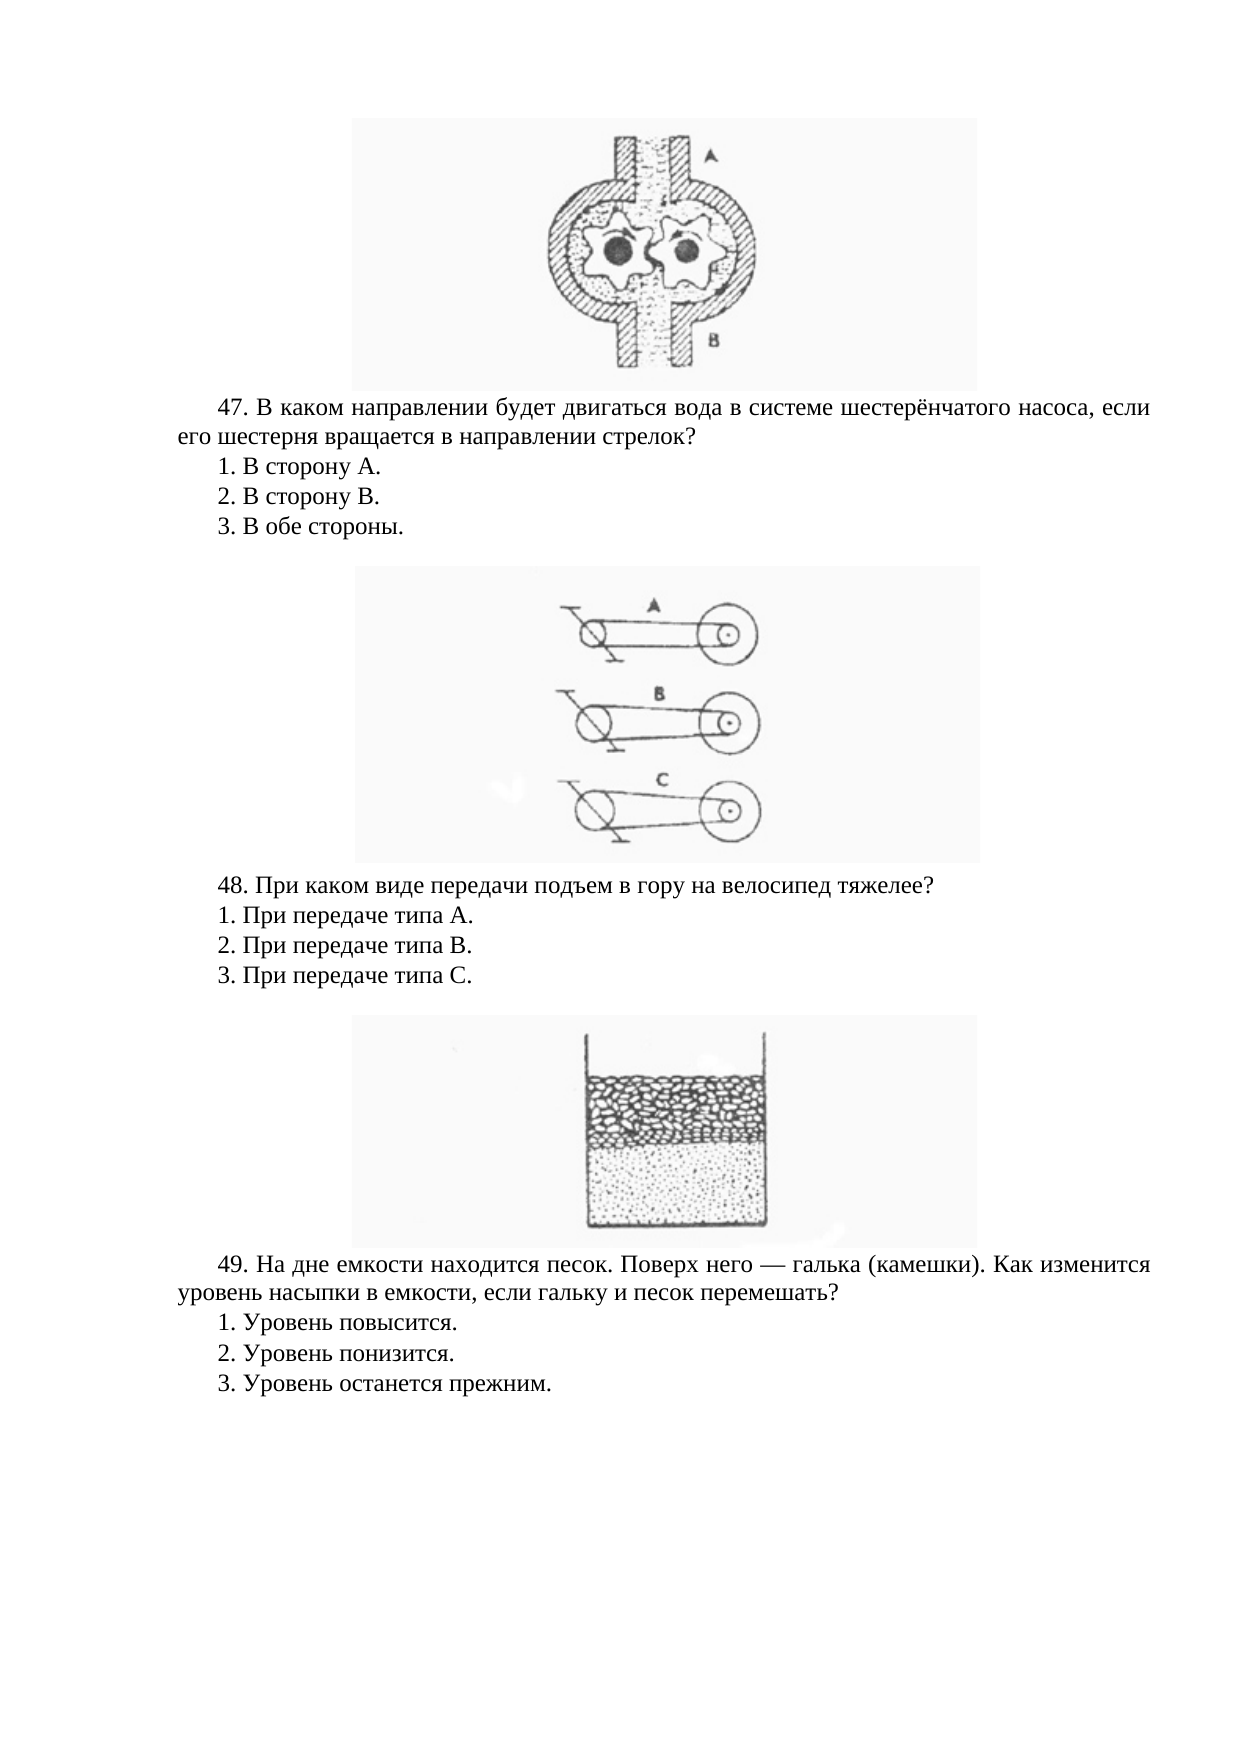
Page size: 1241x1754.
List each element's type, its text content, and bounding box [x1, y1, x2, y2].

text 47. В каком направлении будет двигаться вода в системе шестерёнчатого насоса, если его шестерня вращается в направлении стрелок? [177, 392, 1152, 450]
text 2. В сторону В. [177, 481, 1152, 510]
text 49. На дне емкости находится песок. Поверх него — галька (камешки). Как изменится уровень насыпки в емкости, если гальку и песок перемешать? [177, 1249, 1152, 1306]
text 2. Уровень понизится. [177, 1338, 1152, 1366]
text 3. Уровень останется прежним. [177, 1368, 1152, 1396]
text 1. При передаче типа А. [177, 900, 1152, 928]
text 1. Уровень повысится. [177, 1307, 1152, 1336]
picture [355, 566, 981, 863]
text 2. При передаче типа В. [177, 930, 1152, 959]
text 48. При каком виде передачи подъем в гору на велосипед тяжелее? [177, 870, 1152, 898]
text 3. В обе стороны. [177, 511, 1152, 540]
picture [351, 1015, 978, 1248]
picture [351, 118, 978, 391]
text 3. При передаче типа С. [177, 960, 1152, 989]
text 1. В сторону А. [177, 451, 1152, 480]
